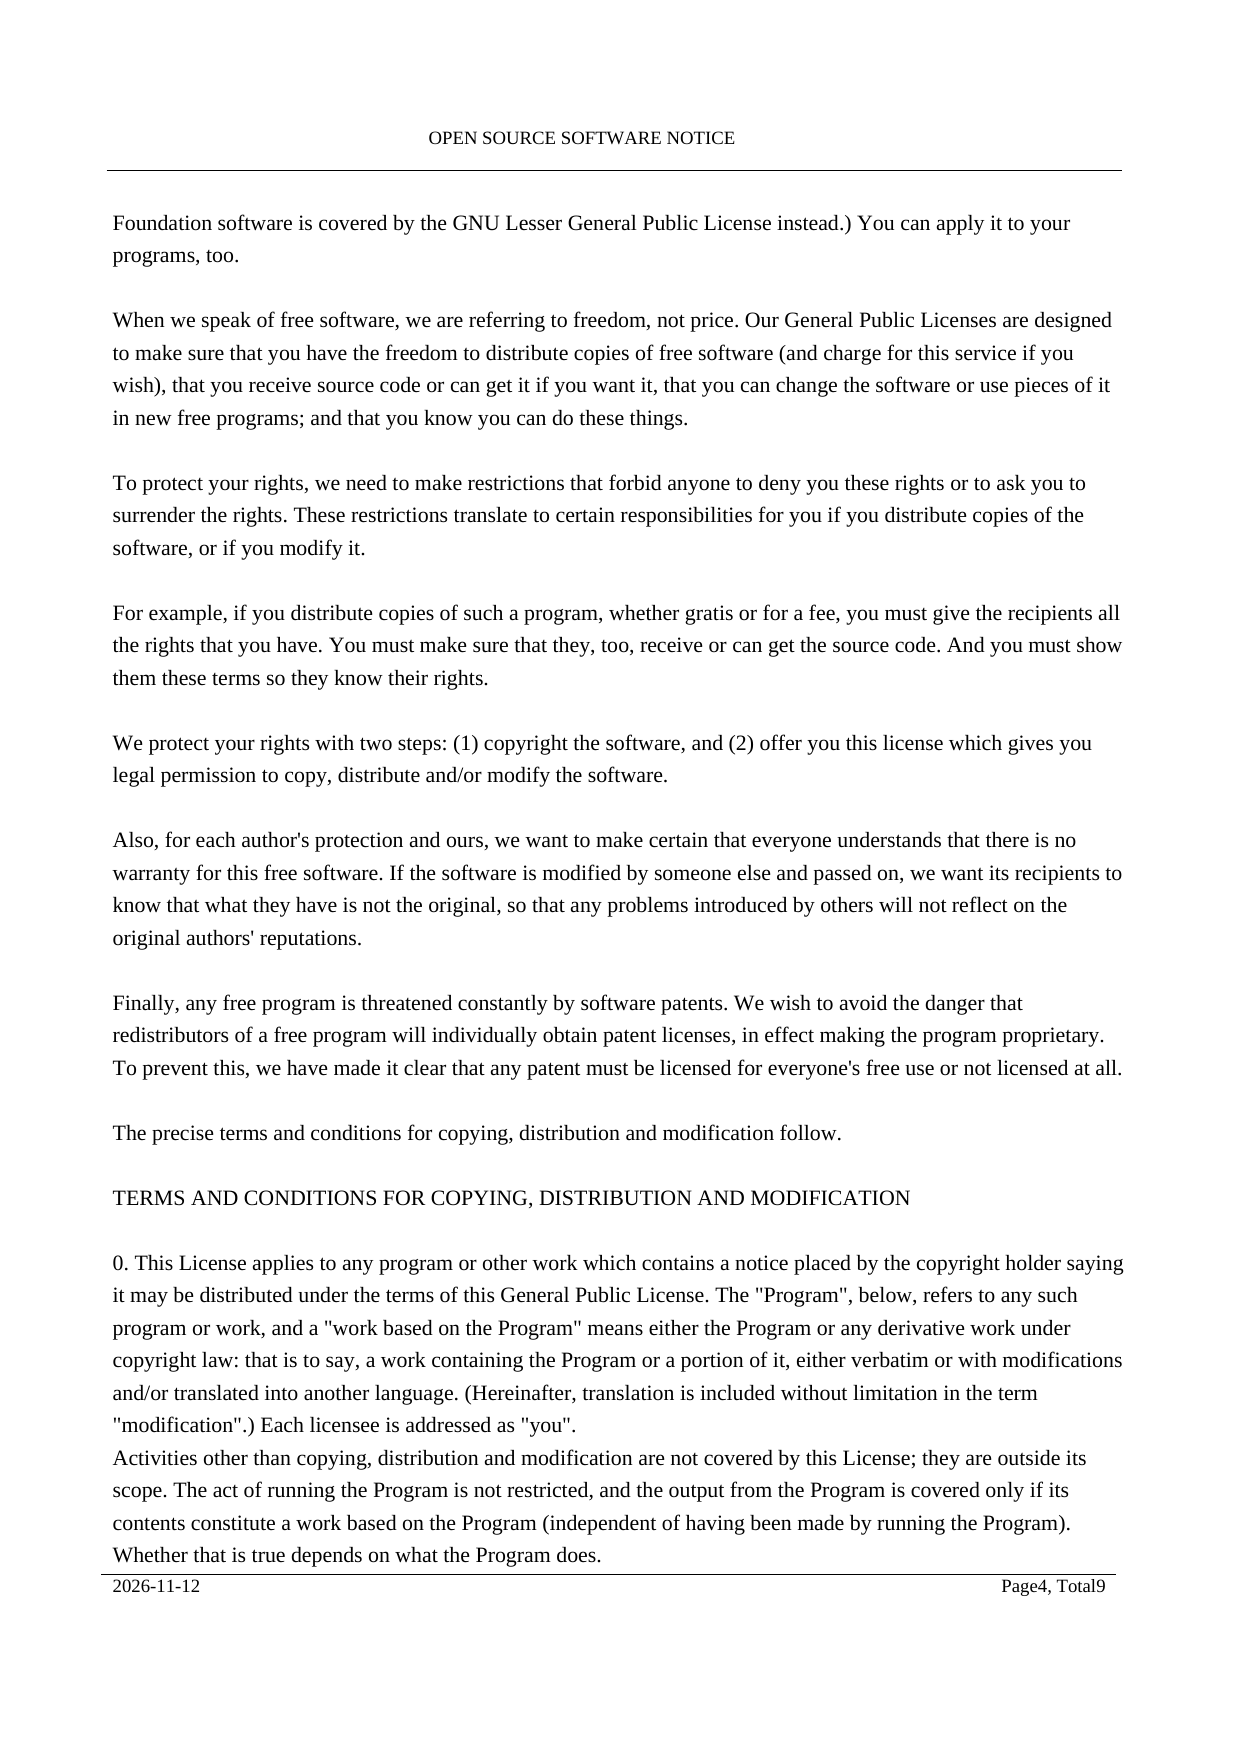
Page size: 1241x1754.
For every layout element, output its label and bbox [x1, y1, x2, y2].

text [112, 206, 1128, 1571]
